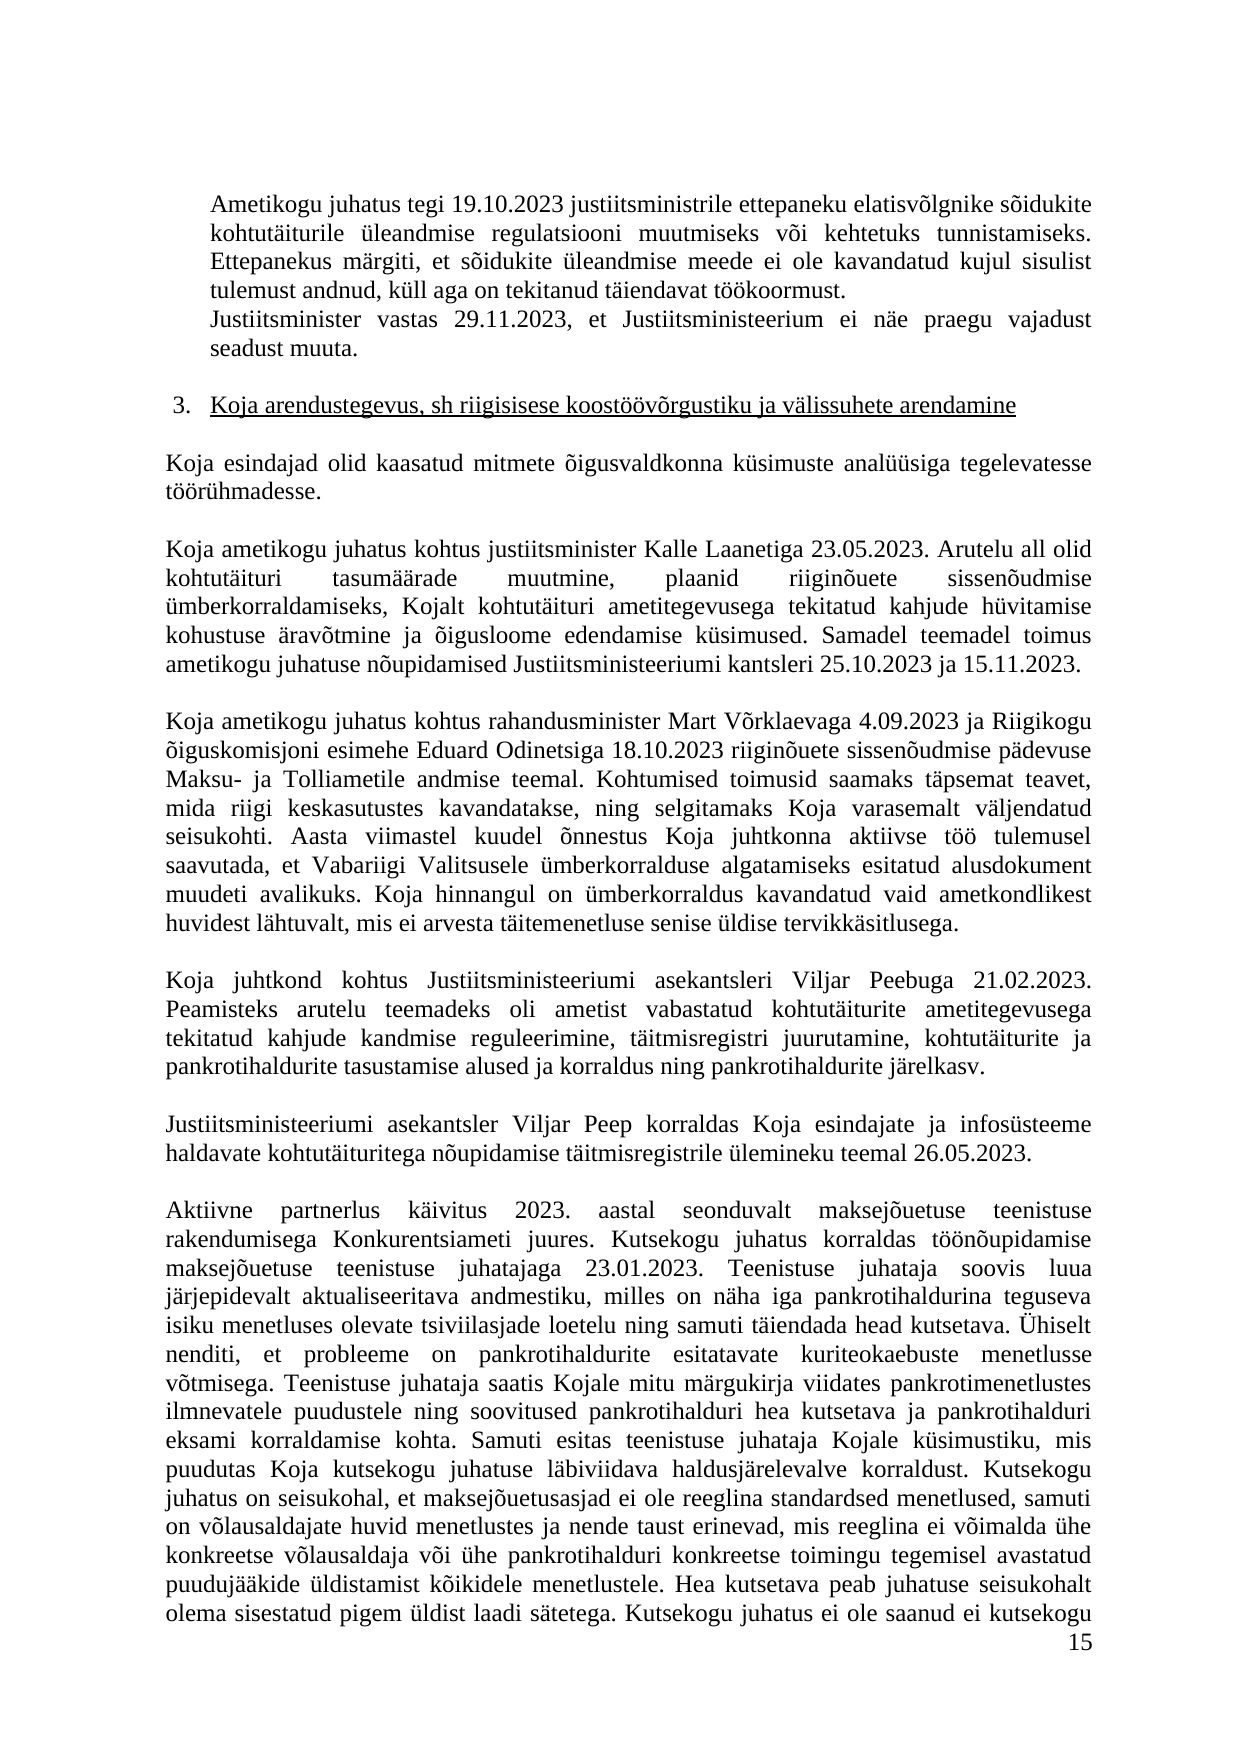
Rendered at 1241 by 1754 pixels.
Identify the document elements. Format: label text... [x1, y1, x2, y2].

text Koja esindajad olid kaasatud mitmete õigusvaldkonna küsimuste analüüsiga tegelevatesse töörühmadesse. [165, 448, 1092, 505]
list Koja arendustegevus, sh riigisisese koostöövõrgustiku ja välissuhete arendamine [172, 390, 1092, 419]
text Koja juhtkond kohtus Justiitsministeeriumi asekantsleri Viljar Peebuga 21.02.2023. Peamisteks arutelu teemadeks oli ametist vabastatud kohtutäiturite ametitegevusega tekitatud kahjude kandmise reguleerimine, täitmisregistri juurutamine, kohtutäiturite ja pankrotihaldurite tasustamise alused ja korraldus ning pankrotihaldurite järelkasv. [165, 965, 1092, 1080]
text Justiitsministeeriumi asekantsler Viljar Peep korraldas Koja esindajate ja infosüsteeme haldavate kohtutäituritega nõupidamise täitmisregistrile ülemineku teemal 26.05.2023. [165, 1109, 1092, 1166]
text Koja ametikogu juhatus kohtus justiitsminister Kalle Laanetiga 23.05.2023. Arutelu all olid kohtutäituri tasumäärade muutmine, plaanid riiginõuete sissenõudmise ümberkorraldamiseks, Kojalt kohtutäituri ametitegevusega tekitatud kahjude hüvitamise kohustuse äravõtmine ja õigusloome edendamise küsimused. Samadel teemadel toimus ametikogu juhatuse nõupidamised Justiitsministeeriumi kantsleri 25.10.2023 ja 15.11.2023. [165, 534, 1092, 678]
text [165, 1195, 1092, 1626]
text Koja ametikogu juhatus kohtus rahandusminister Mart Võrklaevaga 4.09.2023 ja Riigikogu õiguskomisjoni esimehe Eduard Odinetsiga 18.10.2023 riiginõuete sissenõudmise pädevuse Maksu- ja Tolliametile andmise teemal. Kohtumised toimusid saamaks täpsemat teavet, mida riigi keskasutustes kavandatakse, ning selgitamaks Koja varasemalt väljendatud seisukohti. Aasta viimastel kuudel õnnestus Koja juhtkonna aktiivse töö tulemusel saavutada, et Vabariigi Valitsusele ümberkorralduse algatamiseks esitatud alusdokument muudeti avalikuks. Koja hinnangul on ümberkorraldus kavandatud vaid ametkondlikest huvidest lähtuvalt, mis ei arvesta täitemenetluse senise üldise tervikkäsitlusega. [165, 706, 1092, 936]
list Ametikogu juhatus tegi 19.10.2023 justiitsministrile ettepaneku elatisvõlgnike sõidukite kohtutäiturile üleandmise regulatsiooni muutmiseks või kehtetuks tunnistamiseks. Ettepanekus märgiti, et sõidukite üleandmise meede ei ole kavandatud kujul sisulist tulemust andnud, küll aga on tekitanud täiendavat töökoormust. [210, 189, 1092, 304]
list Justiitsminister vastas 29.11.2023, et Justiitsministeerium ei näe praegu vajadust seadust muuta. [210, 304, 1092, 361]
